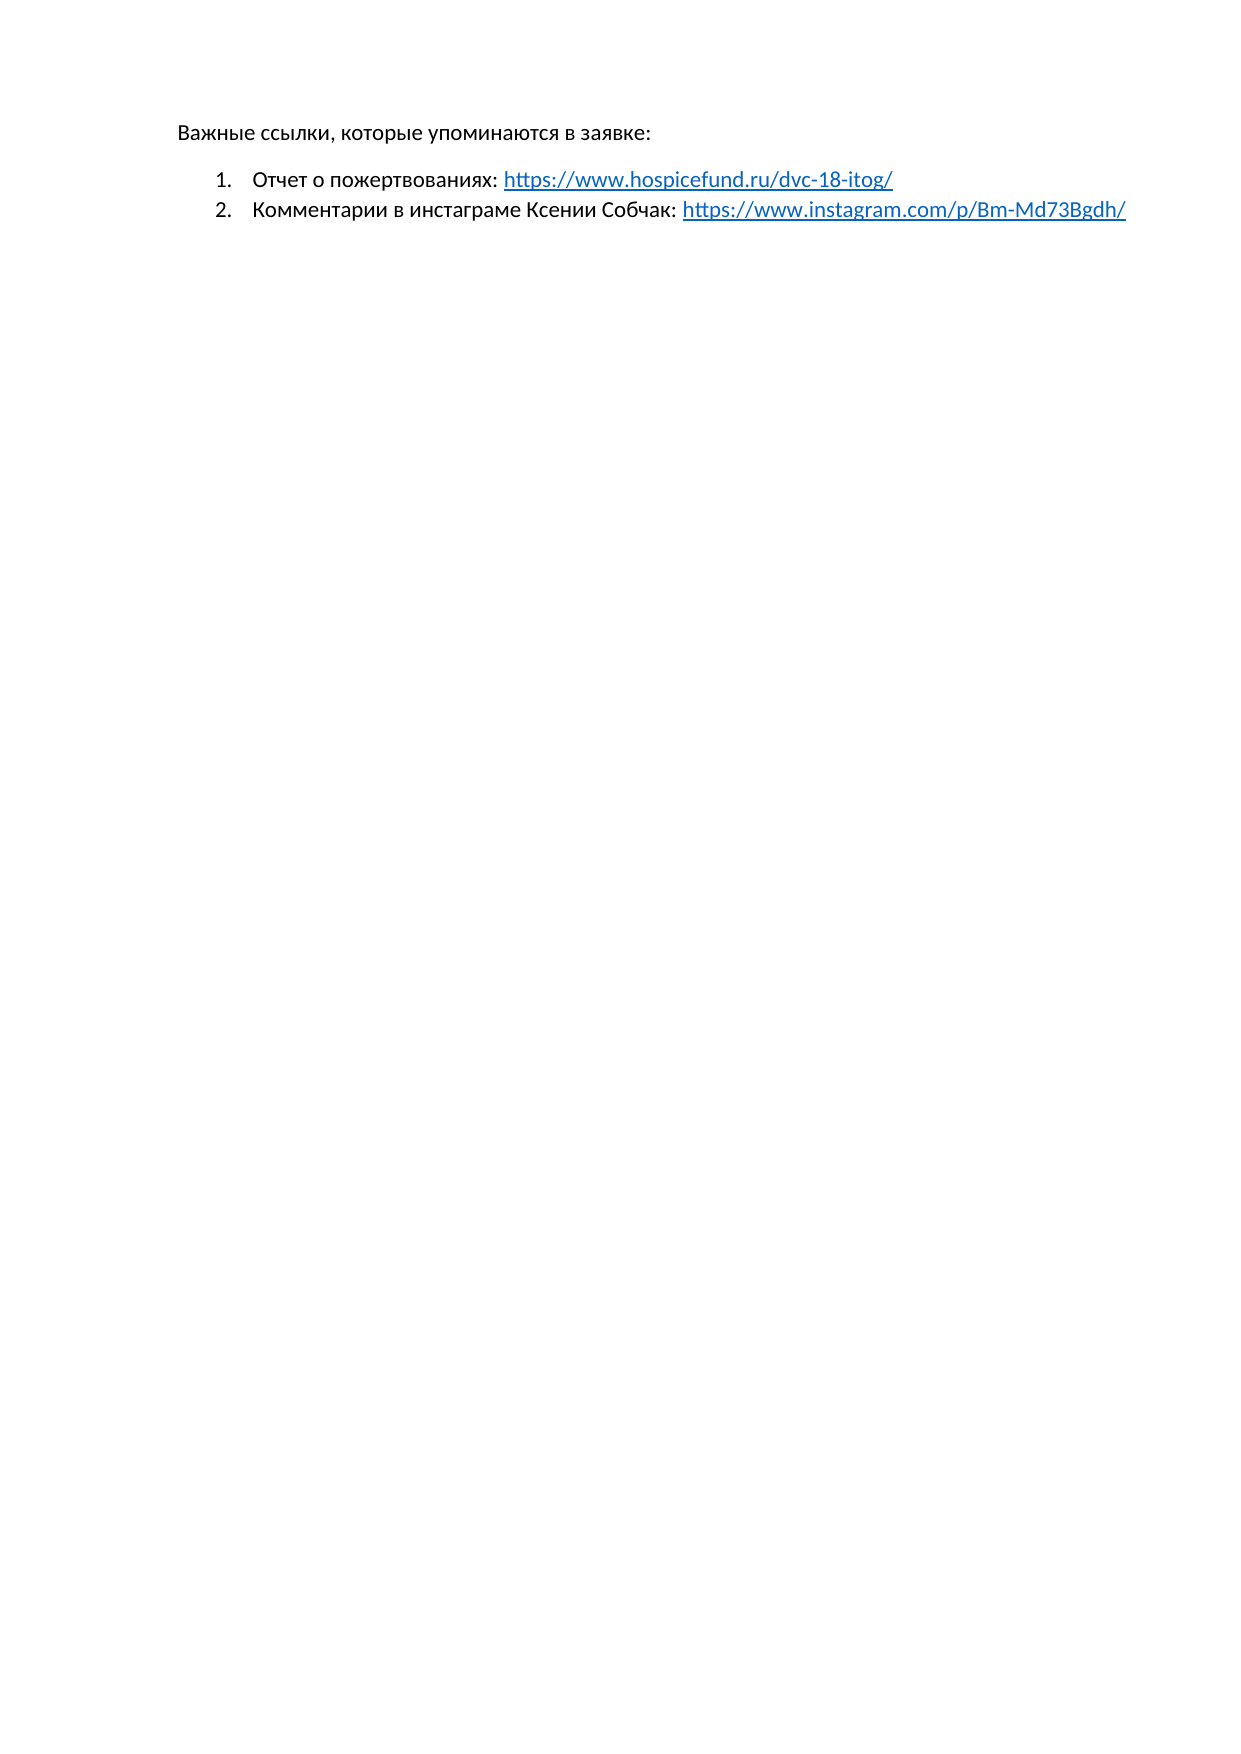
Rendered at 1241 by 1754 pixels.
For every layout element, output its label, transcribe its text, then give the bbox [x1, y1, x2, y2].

list Комментарии в инстаграме Ксении Собчак: https://www.instagram.com/p/Bm-Md73Bgdh/ [215, 195, 1152, 223]
text Важные ссылки, которые упоминаются в заявке: [177, 118, 1152, 146]
list Отчет о пожертвованиях: https://www.hospicefund.ru/dvc-18-itog/ [215, 165, 1152, 193]
